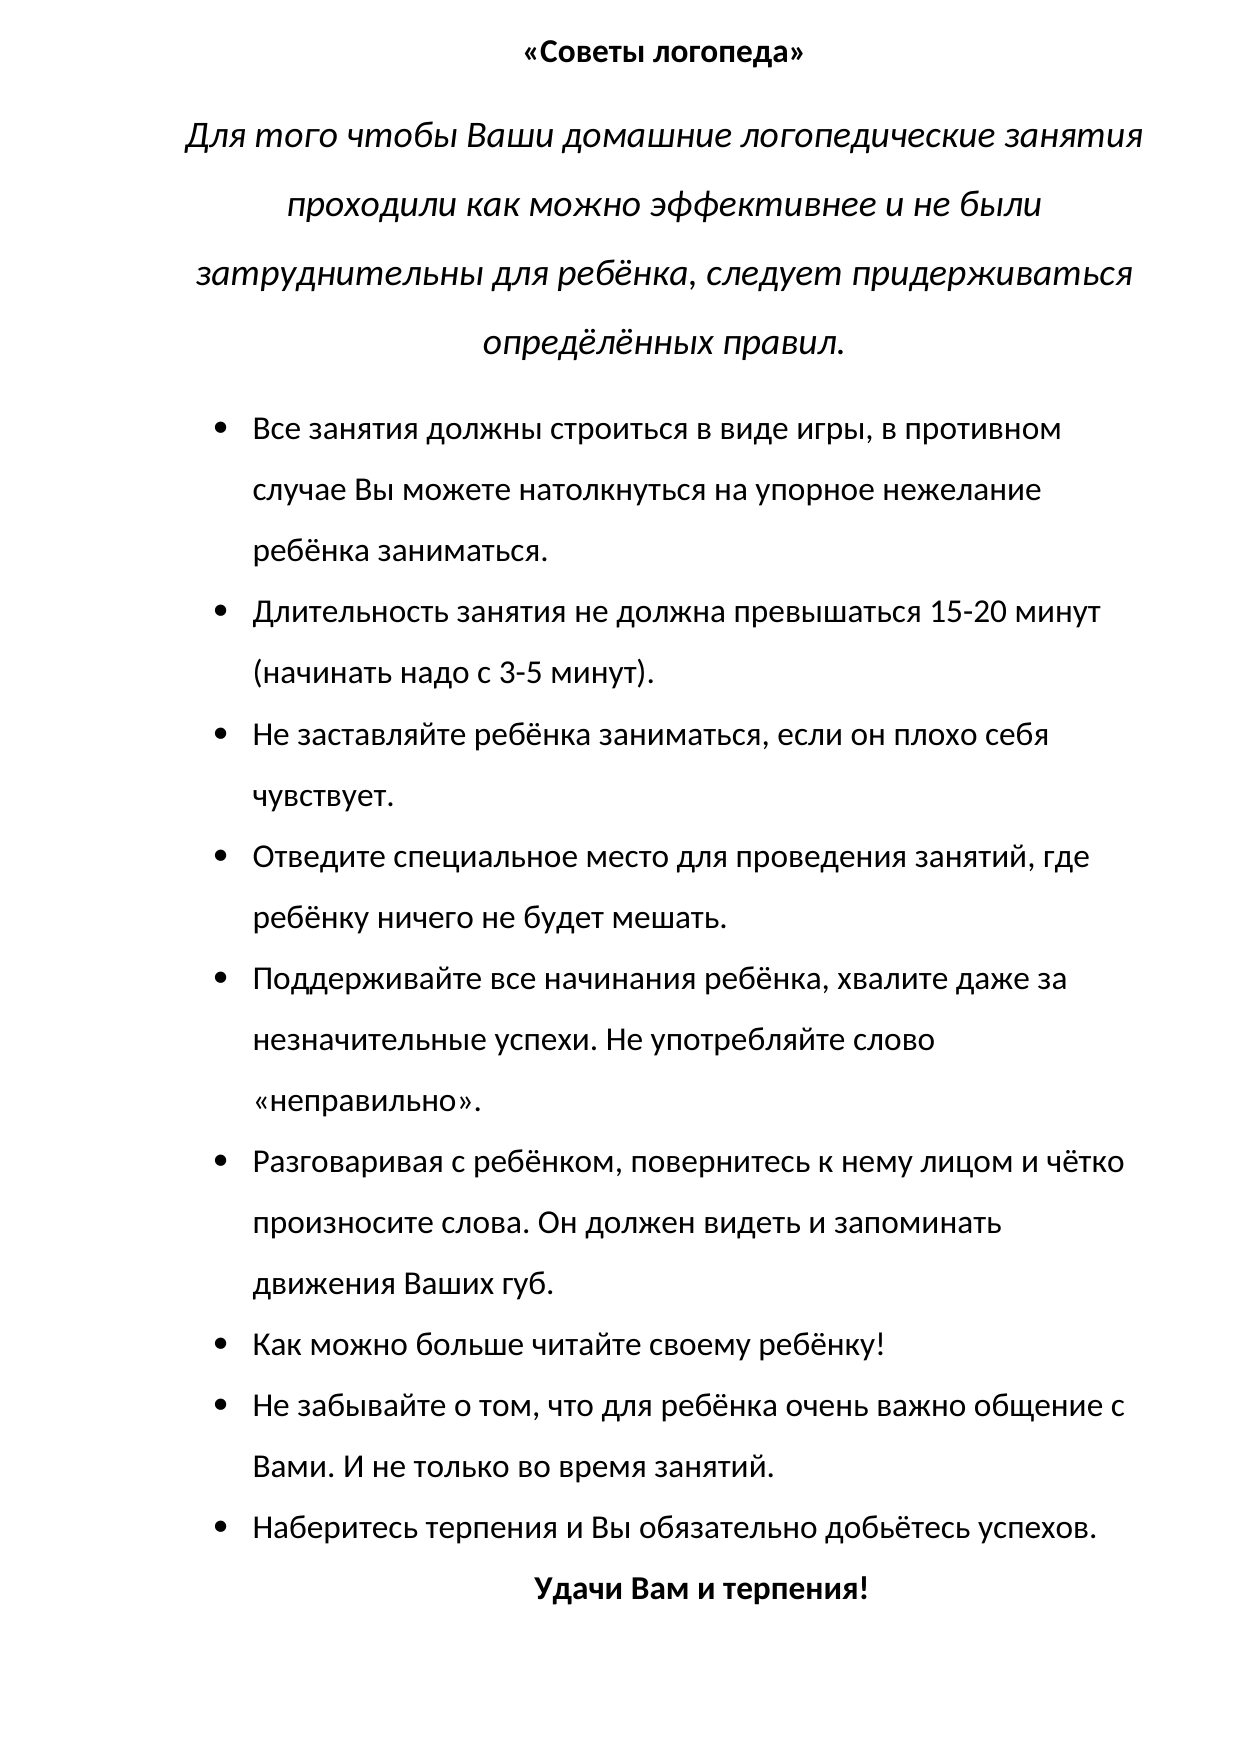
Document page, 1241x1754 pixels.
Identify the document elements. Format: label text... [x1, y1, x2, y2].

list Все занятия должны строиться в виде игры, в противном случае Вы можете натолкнуться на упорное нежелание ребёнка заниматься. [215, 407, 1152, 570]
list Разговаривая с ребёнком, повернитесь к нему лицом и чётко произносите слова. Он должен видеть и запоминать движения Ваших губ. [215, 1140, 1152, 1303]
list Не забывайте о том, что для ребёнка очень важно общение с Вами. И не только во время занятий. [215, 1384, 1152, 1486]
list Отведите специальное место для проведения занятий, где ребёнку ничего не будет мешать. [215, 834, 1152, 936]
list Не заставляйте ребёнка заниматься, если он плохо себя чувствует. [215, 712, 1152, 814]
list Длительность занятия не должна превышаться 15-20 минут (начинать надо с 3-5 минут). [215, 590, 1152, 692]
text Для того чтобы Ваши домашние логопедические занятия проходили как можно эффективнее и не были затруднительны для ребёнка, следует придерживаться опредёлённых правил. [177, 111, 1152, 363]
text «Советы логопеда» [177, 29, 1152, 70]
list Удачи Вам и терпения! [252, 1567, 1152, 1608]
list Наберитесь терпения и Вы обязательно добьётесь успехов. [215, 1506, 1152, 1547]
list Как можно больше читайте своему ребёнку! [215, 1323, 1152, 1364]
list Поддерживайте все начинания ребёнка, хвалите даже за незначительные успехи. Не употребляйте слово «неправильно». [215, 957, 1152, 1119]
